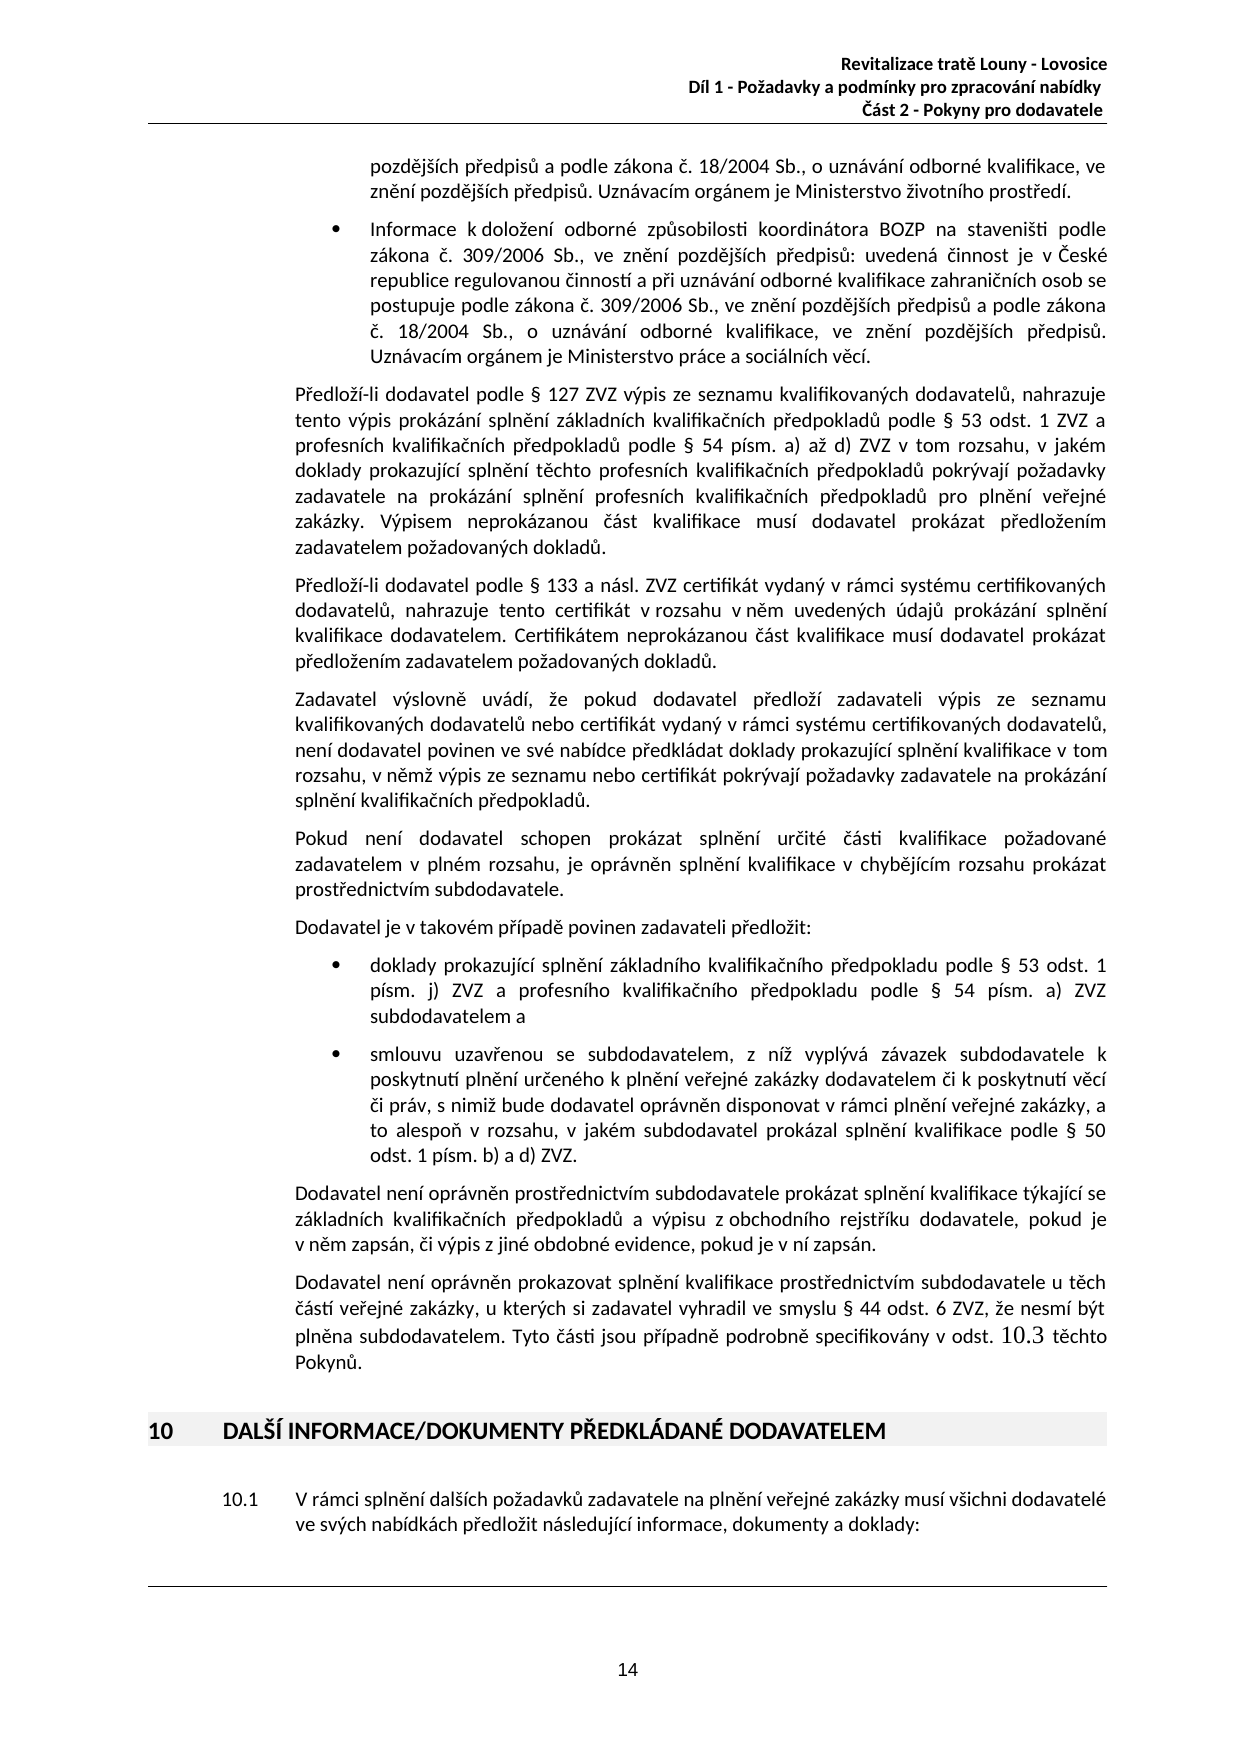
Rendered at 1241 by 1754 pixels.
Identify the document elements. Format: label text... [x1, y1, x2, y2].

text Předloží-li dodavatel podle § 133 a násl. ZVZ certifikát vydaný v rámci systému certifikovaných dodavatelů, nahrazuje tento certifikát v rozsahu v něm uvedených údajů prokázání splnění kvalifikace dodavatelem. Certifikátem neprokázanou část kvalifikace musí dodavatel prokázat předložením zadavatelem požadovaných dokladů. [295, 572, 1107, 673]
subtitle DALŠÍ INFORMACE/DOKUMENTY PŘEDKLÁDANÉ DODAVATELEM [148, 1412, 1107, 1446]
text Pokud není dodavatel schopen prokázat splnění určité části kvalifikace požadované zadavatelem v plném rozsahu, je oprávněn splnění kvalifikace v chybějícím rozsahu prokázat prostřednictvím subdodavatele. [295, 826, 1107, 902]
list Informace k doložení odborné způsobilosti koordinátora BOZP na staveništi podle zákona č. 309/2006 Sb., ve znění pozdějších předpisů: uvedená činnost je v České republice regulovanou činností a při uznávání odborné kvalifikace zahraničních osob se postupuje podle zákona č. 309/2006 Sb., ve znění pozdějších předpisů a podle zákona č. 18/2004 Sb., o uznávání odborné kvalifikace, ve znění pozdějších předpisů. Uznávacím orgánem je Ministerstvo práce a sociálních věcí. [332, 216, 1107, 369]
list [332, 153, 1107, 204]
list V rámci splnění dalších požadavků zadavatele na plnění veřejné zakázky musí všichni dodavatelé ve svých nabídkách předložit následující informace, dokumenty a doklady: [221, 1486, 1107, 1537]
text Dodavatel není oprávněn prokazovat splnění kvalifikace prostřednictvím subdodavatele u těch částí veřejné zakázky, u kterých si zadavatel vyhradil ve smyslu § 44 odst. 6 ZVZ, že nesmí být plněna subdodavatelem. Tyto části jsou případně podrobně specifikovány v odst. 10.3 těchto Pokynů. [295, 1269, 1107, 1374]
text Předloží-li dodavatel podle § 127 ZVZ výpis ze seznamu kvalifikovaných dodavatelů, nahrazuje tento výpis prokázání splnění základních kvalifikačních předpokladů podle § 53 odst. 1 ZVZ a profesních kvalifikačních předpokladů podle § 54 písm. a) až d) ZVZ v tom rozsahu, v jakém doklady prokazující splnění těchto profesních kvalifikačních předpokladů pokrývají požadavky zadavatele na prokázání splnění profesních kvalifikačních předpokladů pro plnění veřejné zakázky. Výpisem neprokázanou část kvalifikace musí dodavatel prokázat předložením zadavatelem požadovaných dokladů. [295, 381, 1107, 559]
text Dodavatel není oprávněn prostřednictvím subdodavatele prokázat splnění kvalifikace týkající se základních kvalifikačních předpokladů a výpisu z obchodního rejstříku dodavatele, pokud je v něm zapsán, či výpis z jiné obdobné evidence, pokud je v ní zapsán. [295, 1181, 1107, 1257]
text Zadavatel výslovně uvádí, že pokud dodavatel předloží zadavateli výpis ze seznamu kvalifikovaných dodavatelů nebo certifikát vydaný v rámci systému certifikovaných dodavatelů, není dodavatel povinen ve své nabídce předkládat doklady prokazující splnění kvalifikace v tom rozsahu, v němž výpis ze seznamu nebo certifikát pokrývají požadavky zadavatele na prokázání splnění kvalifikačních předpokladů. [295, 686, 1107, 813]
list smlouvu uzavřenou se subdodavatelem, z níž vyplývá závazek subdodavatele k poskytnutí plnění určeného k plnění veřejné zakázky dodavatelem či k poskytnutí věcí či práv, s nimiž bude dodavatel oprávněn disponovat v rámci plnění veřejné zakázky, a to alespoň v rozsahu, v jakém subdodavatel prokázal splnění kvalifikace podle § 50 odst. 1 písm. b) a d) ZVZ. [332, 1041, 1107, 1168]
list doklady prokazující splnění základního kvalifikačního předpokladu podle § 53 odst. 1 písm. j) ZVZ a profesního kvalifikačního předpokladu podle § 54 písm. a) ZVZ subdodavatelem a [332, 952, 1107, 1028]
text Dodavatel je v takovém případě povinen zadavateli předložit: [295, 914, 1107, 940]
